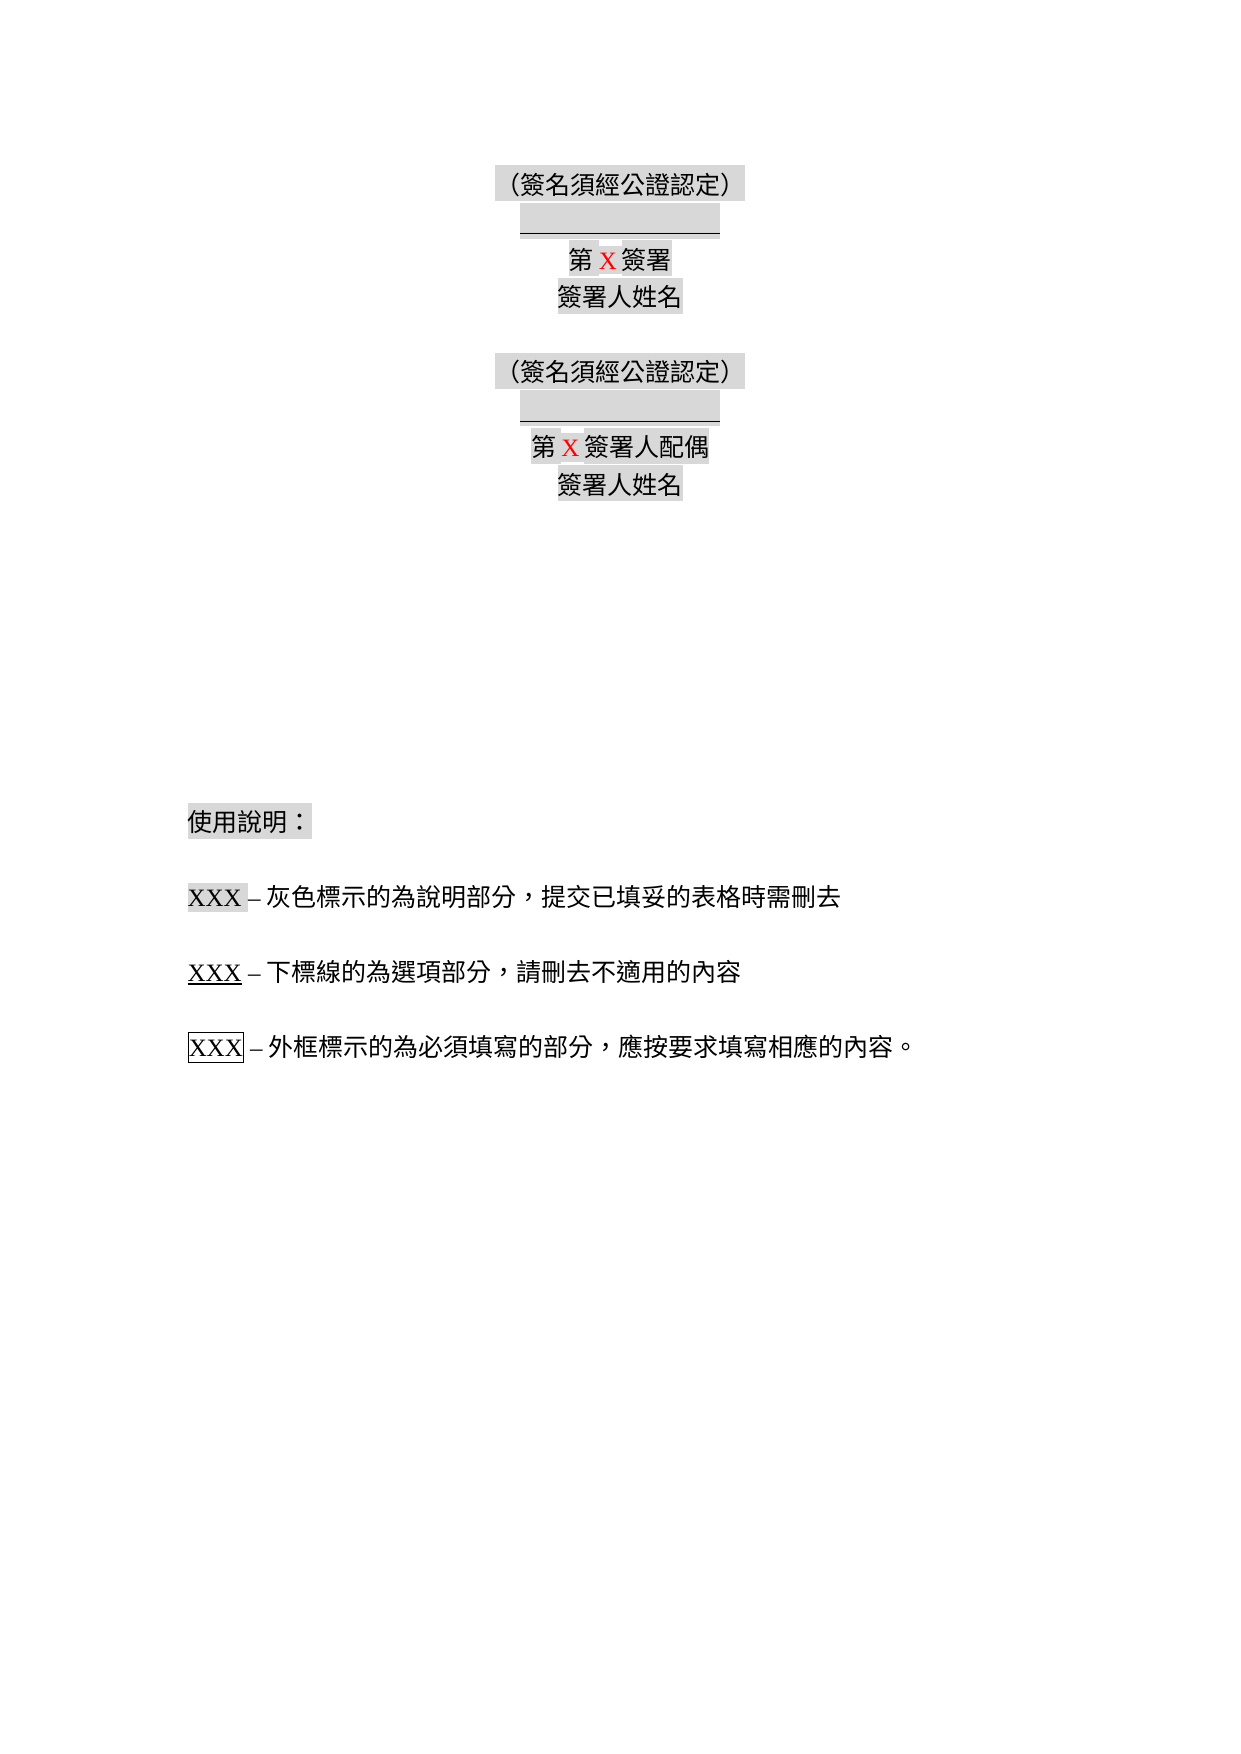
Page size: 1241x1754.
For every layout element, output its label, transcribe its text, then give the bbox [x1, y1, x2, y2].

text 使用說明： [187, 802, 1053, 839]
text （簽名須經公證認定） [187, 164, 1053, 202]
text XXX – 外框標示的為必須填寫的部分，應按要求填寫相應的內容。 [187, 1027, 1053, 1064]
text ＿＿＿＿＿＿＿＿ [187, 202, 1053, 239]
text （簽名須經公證認定） [187, 352, 1053, 389]
text 簽署人姓名 [187, 464, 1053, 502]
text 第X簽署人配偶 [187, 427, 1053, 464]
text XXX – 下標線的為選項部分，請刪去不適用的內容 [187, 952, 1053, 989]
text 簽署人姓名 [187, 277, 1053, 314]
text XXX – 灰色標示的為說明部分，提交已填妥的表格時需刪去 [187, 877, 1053, 914]
text ＿＿＿＿＿＿＿＿ [187, 389, 1053, 427]
text 第X簽署 [187, 239, 1053, 277]
